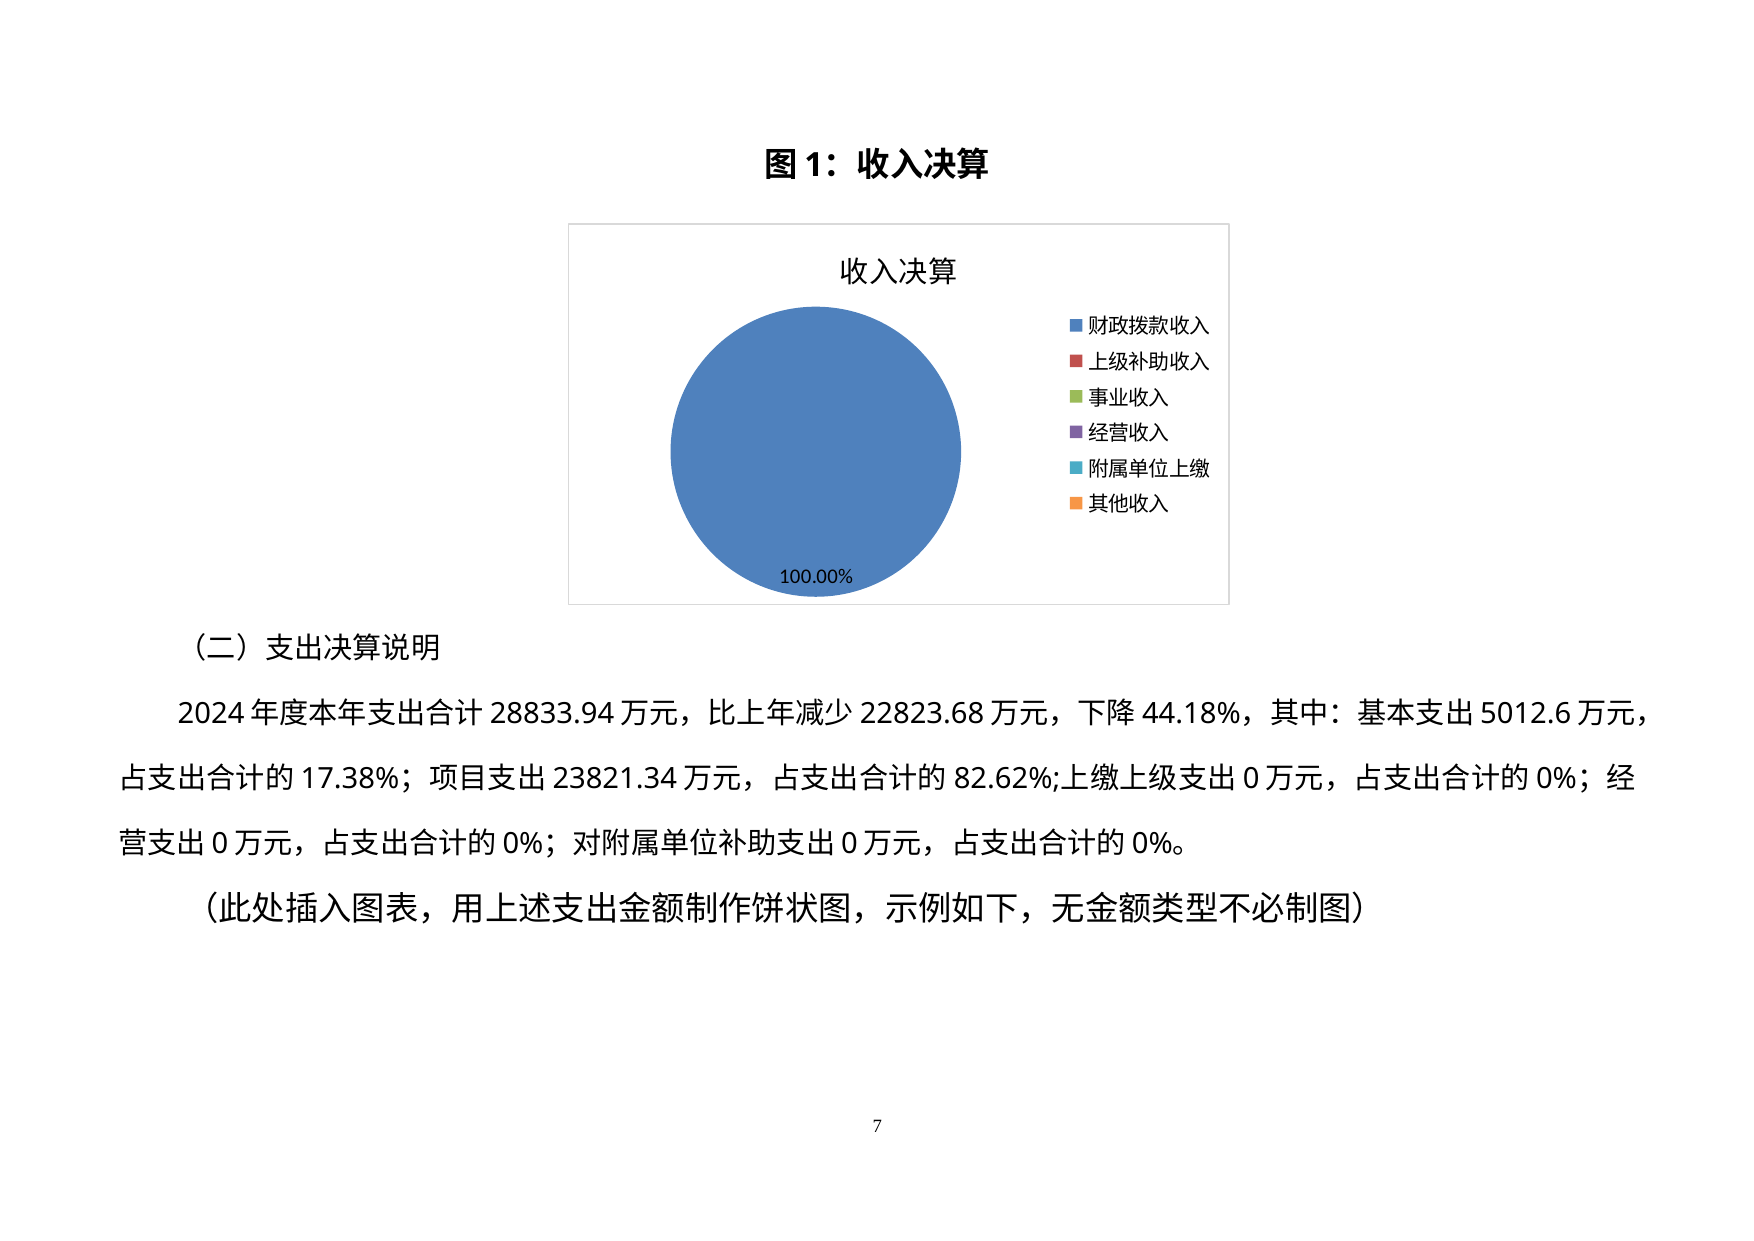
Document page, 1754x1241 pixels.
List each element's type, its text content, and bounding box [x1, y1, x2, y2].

text 2024年度本年支出合计28833.94万元，比上年减少22823.68万元，下降44.18%，其中：基本支出5012.6万元，占支出合计的17.38%；项目支出23821.34万元，占支出合计的82.62%;上缴上级支出0万元，占支出合计的0%；经营支出0万元，占支出合计的0%；对附属单位补助支出0万元，占支出合计的0%。 [118, 678, 1636, 873]
subtitle 图1：收入决算 [118, 129, 1636, 194]
text （此处插入图表，用上述支出金额制作饼状图，示例如下，无金额类型不必制图） [118, 873, 1636, 938]
text （二）支出决算说明 [118, 613, 1636, 678]
